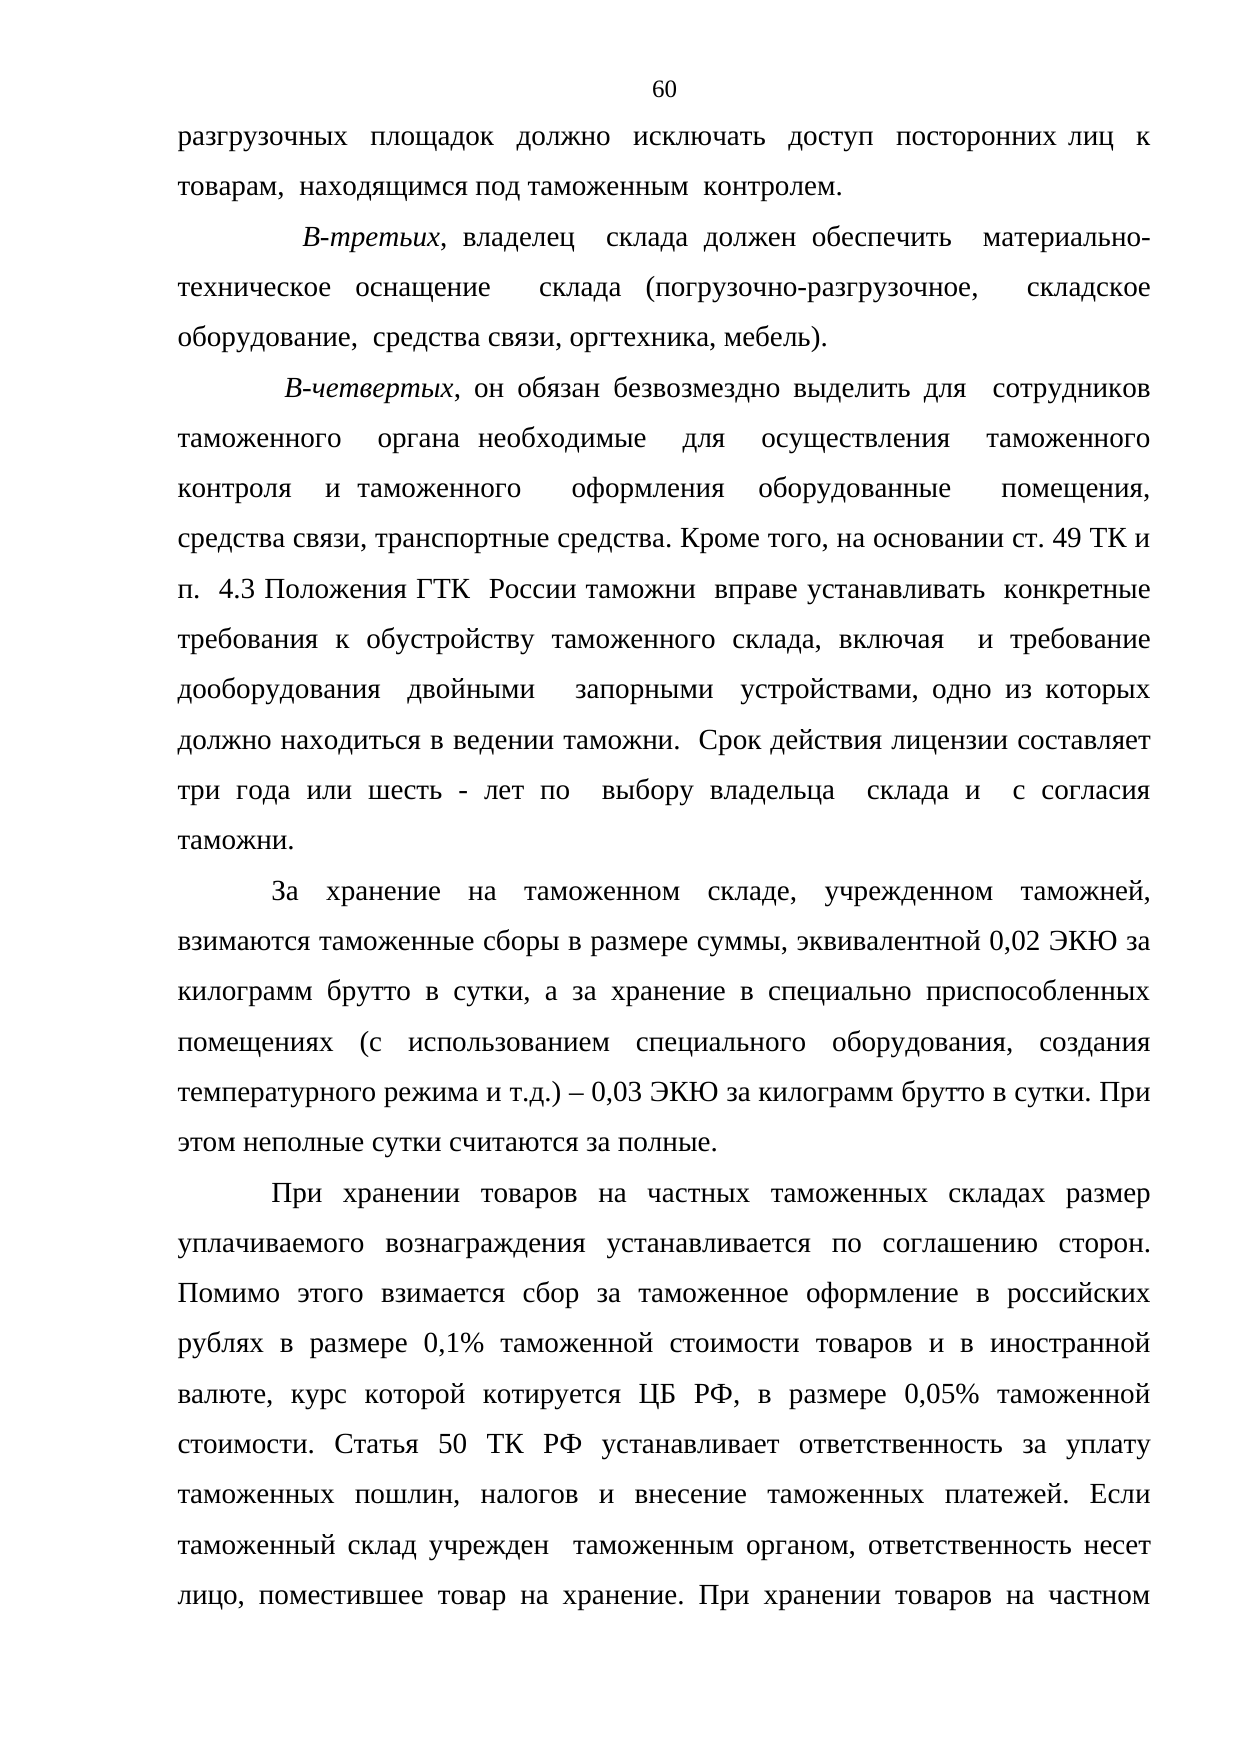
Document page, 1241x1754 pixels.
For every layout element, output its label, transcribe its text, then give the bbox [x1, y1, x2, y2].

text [177, 118, 1152, 202]
text За хранение на таможенном складе, учрежденном таможней, взимаются таможенные сборы в размере суммы, эквивалентной 0,02 ЭКЮ за килограмм брутто в сутки, а за хранение в специально приспособленных помещениях (с использованием специального оборудования, создания температурного режима и т.д.) – 0,03 ЭКЮ за килограмм брутто в сутки. При этом неполные сутки считаются за полные. [177, 873, 1152, 1158]
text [177, 1175, 1152, 1611]
text В-третьих, владелец склада должен обеспечить материально-техническое оснащение склада (погрузочно-разгрузочное, складское оборудование, средства связи, оргтехника, мебель). [177, 219, 1152, 353]
text В-четвертых, он обязан безвозмездно выделить для сотрудников таможенного органа необходимые для осуществления таможенного контроля и таможенного оформления оборудованные помещения, средства связи, транспортные средства. Кроме того, на основании ст. 49 ТК и п. 4.3 Положения ГТК России таможни вправе устанавливать конкретные требования к обустройству таможенного склада, включая и требование дооборудования двойными запорными устройствами, одно из которых должно находиться в ведении таможни. Срок действия лицензии составляет три года или шесть - лет по выбору владельца склада и с согласия таможни. [177, 370, 1152, 856]
